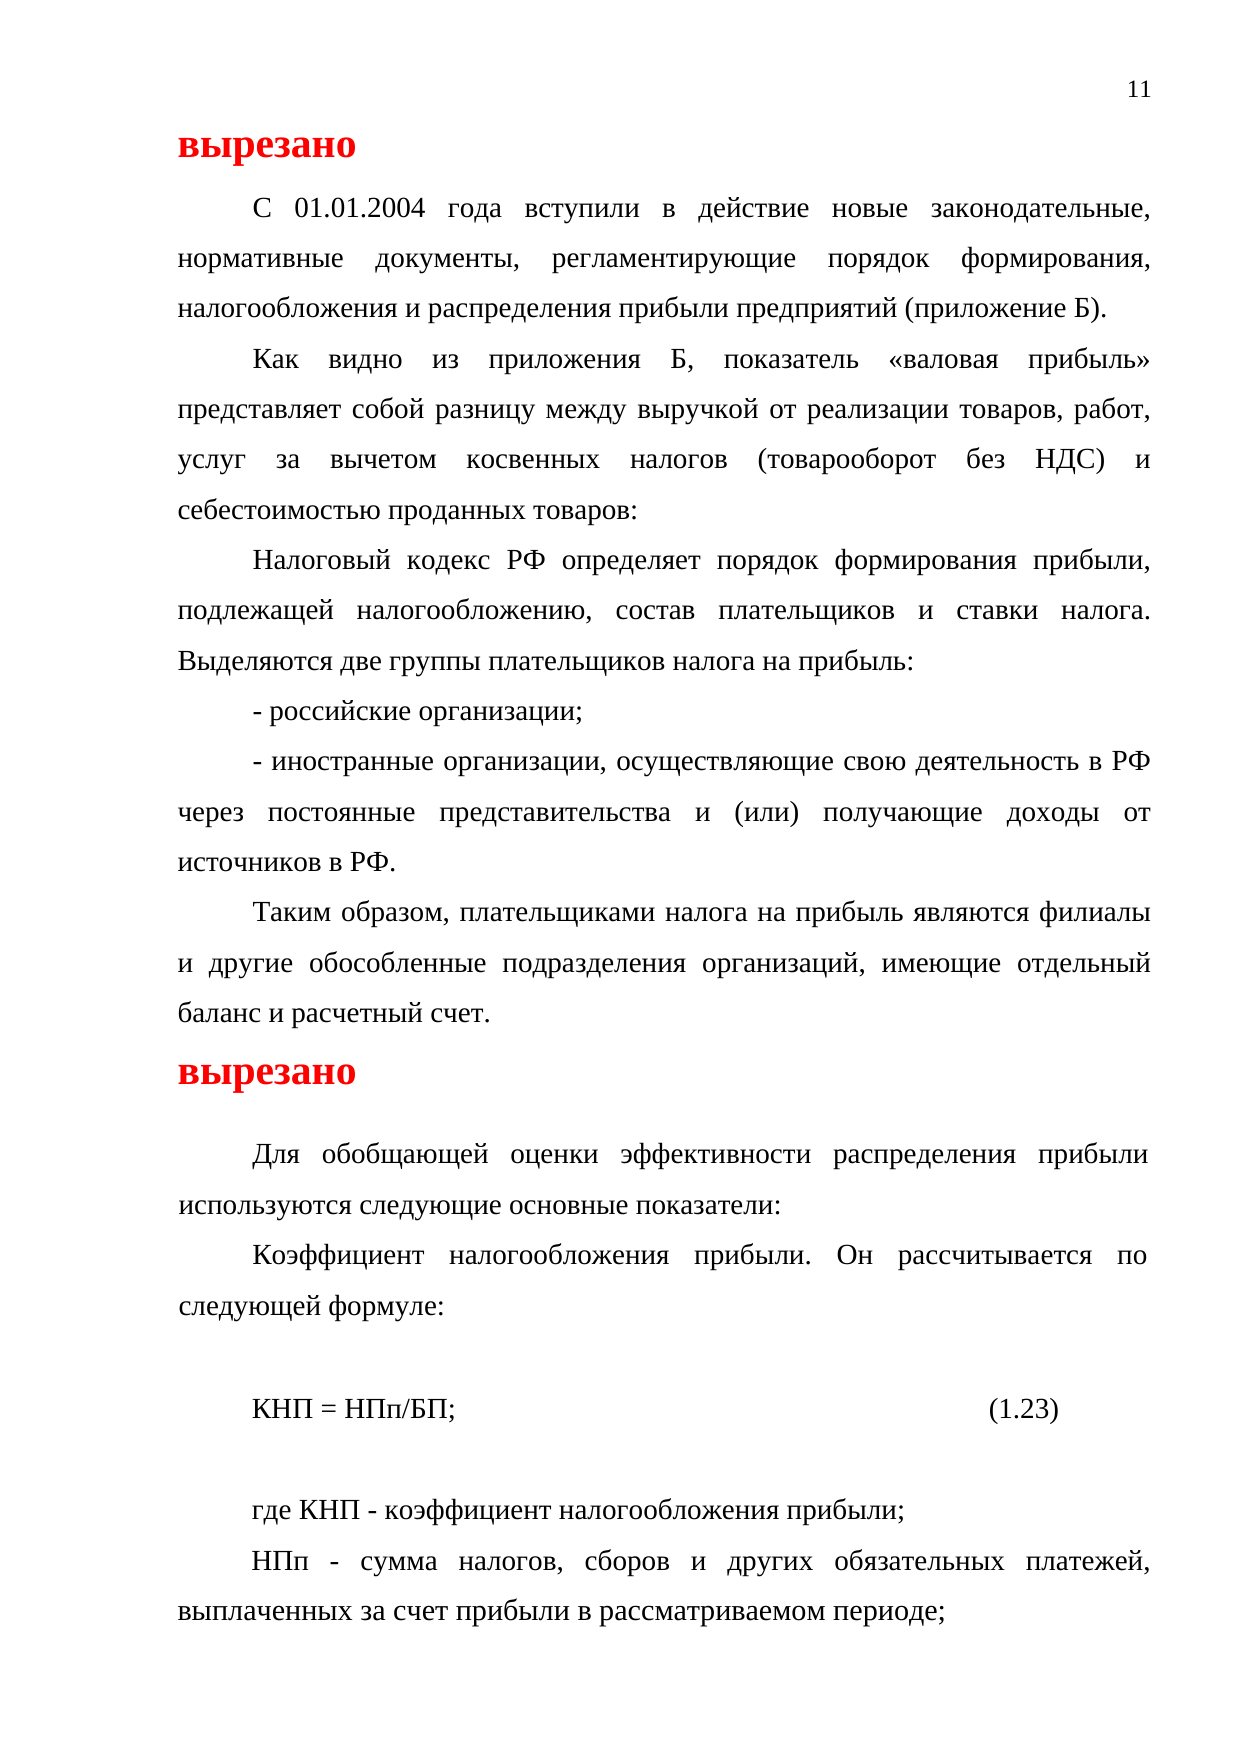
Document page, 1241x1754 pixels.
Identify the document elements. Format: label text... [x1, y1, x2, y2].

text вырезано [177, 1045, 1152, 1093]
text Таким образом, плательщиками налога на прибыль являются филиалы и другие обособленные подразделения организаций, имеющие отдельный баланс и расчетный счет. [177, 894, 1152, 1028]
text Для обобщающей оценки эффективности распределения прибыли используются следующие основные показатели: [178, 1123, 1149, 1224]
text С 01.01.2004 года вступили в действие новые законодательные, нормативные документы, регламентирующие порядок формирования, налогообложения и распределения прибыли предприятий (приложение Б). [177, 190, 1152, 324]
text - российские организации; [177, 693, 1152, 727]
text НПп - сумма налогов, сборов и других обязательных платежей, выплаченных за счет прибыли в рассматриваемом периоде; [177, 1529, 1152, 1631]
text Коэффициент налогообложения прибыли. Он рассчитывается по следующей формуле: [178, 1224, 1148, 1325]
text КНП = НПп/БП; (1.23) [178, 1378, 1152, 1428]
text где КНП - коэффициент налогообложения прибыли; [178, 1479, 1152, 1529]
text Налоговый кодекс РФ определяет порядок формирования прибыли, подлежащей налогообложению, состав плательщиков и ставки налога. Выделяются две группы плательщиков налога на прибыль: [177, 542, 1152, 676]
text вырезано [177, 118, 1152, 166]
text - иностранные организации, осуществляющие свою деятельность в РФ через постоянные представительства и (или) получающие доходы от источников в РФ. [177, 743, 1152, 878]
text Как видно из приложения Б, показатель «валовая прибыль» представляет собой разницу между выручкой от реализации товаров, работ, услуг за вычетом косвенных налогов (товарооборот без НДС) и себестоимостью проданных товаров: [177, 341, 1152, 525]
